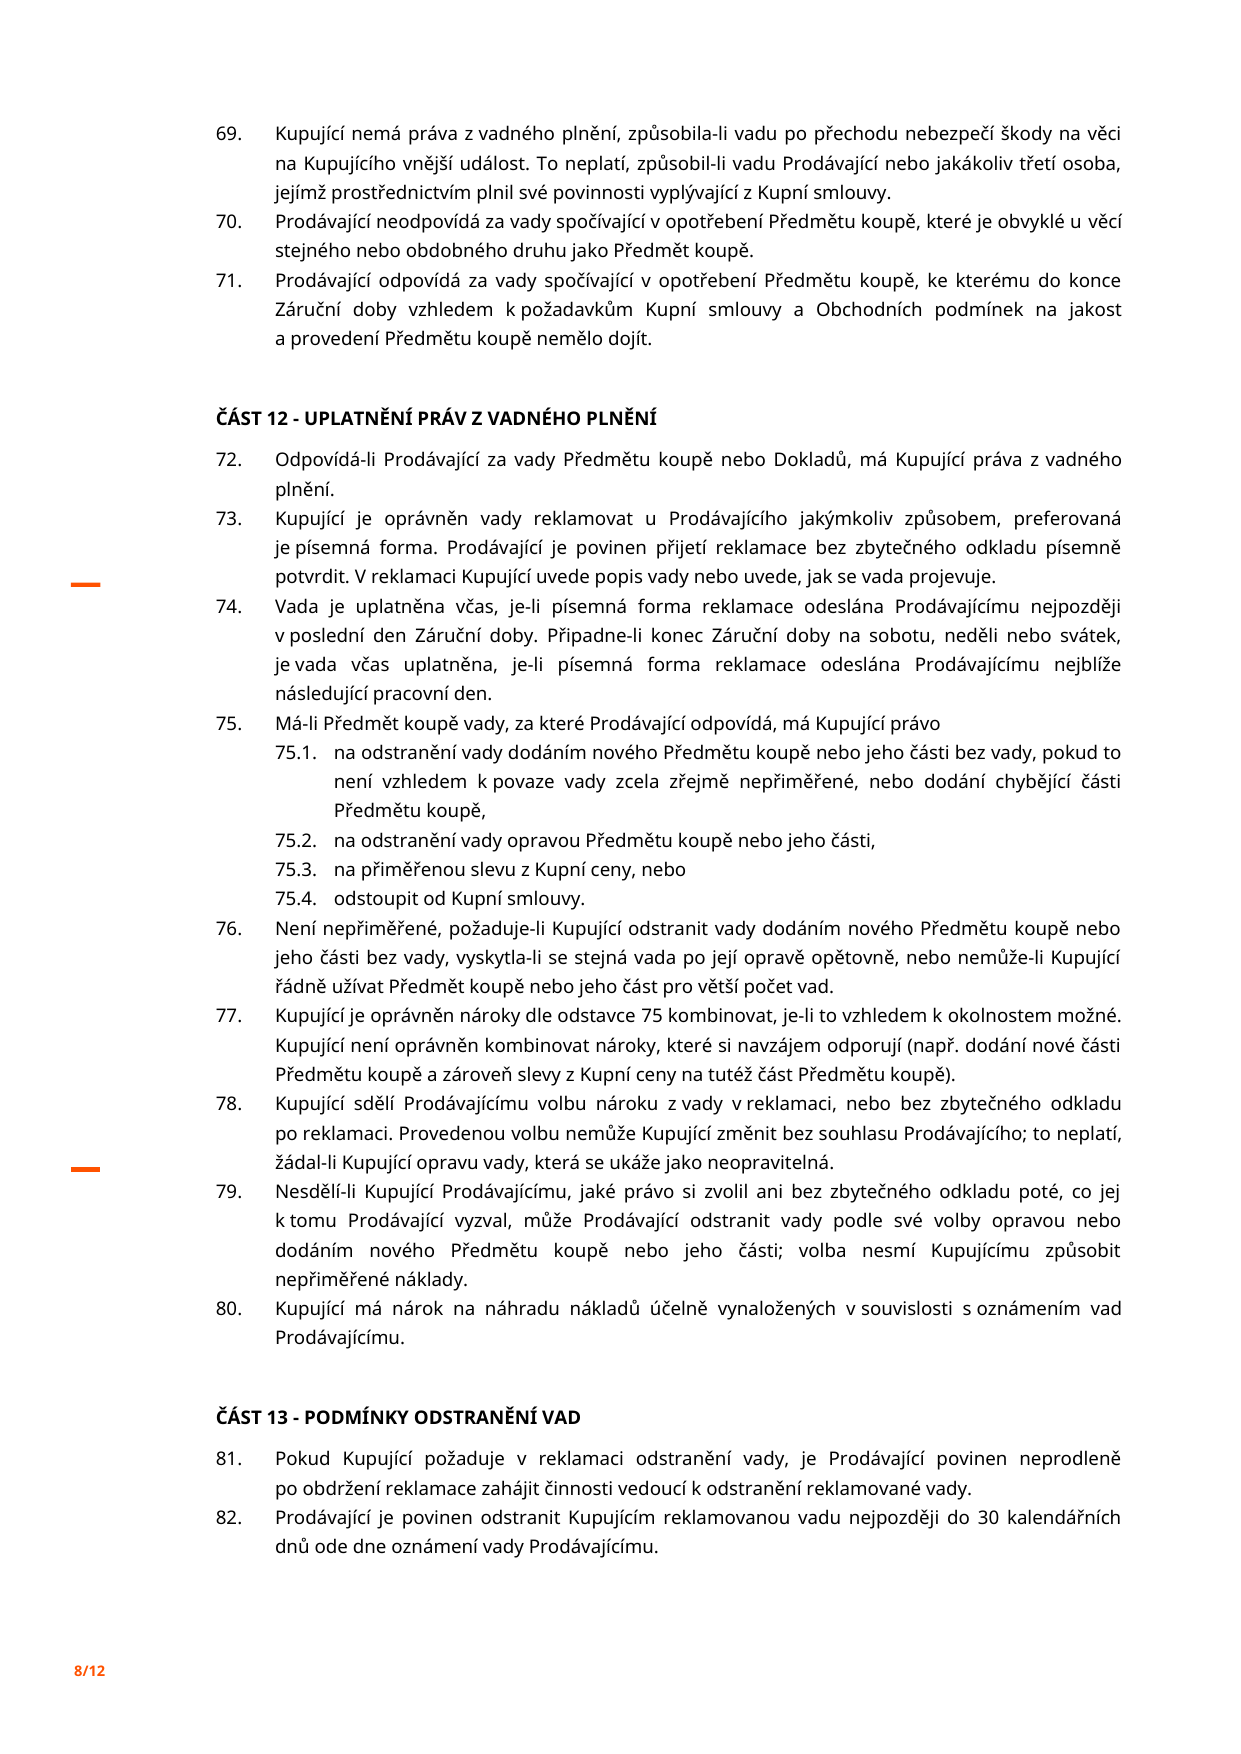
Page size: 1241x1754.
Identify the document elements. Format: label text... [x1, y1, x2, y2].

list Odpovídá-li Prodávající za vady Předmětu koupě nebo Dokladů, má Kupující práva z vadného plnění. [216, 447, 1122, 501]
list Kupující sdělí Prodávajícímu volbu nároku z vady v reklamaci, nebo bez zbytečného odkladu po reklamaci. Provedenou volbu nemůže Kupující změnit bez souhlasu Prodávajícího; to neplatí, žádal-li Kupující opravu vady, která se ukáže jako neopravitelná. [216, 1091, 1122, 1174]
list Prodávající odpovídá za vady spočívající v opotřebení Předmětu koupě, ke kterému do konce Záruční doby vzhledem k požadavkům Kupní smlouvy a Obchodních podmínek na jakost a provedení Předmětu koupě nemělo dojít. [216, 267, 1122, 351]
list Kupující nemá práva z vadného plnění, způsobila-li vadu po přechodu nebezpečí škody na věci na Kupujícího vnější událost. To neplatí, způsobil-li vadu Prodávající nebo jakákoliv třetí osoba, jejímž prostřednictvím plnil své povinnosti vyplývající z Kupní smlouvy. [216, 121, 1122, 205]
list Nesdělí-li Kupující Prodávajícímu, jaké právo si zvolil ani bez zbytečného odkladu poté, co jej k tomu Prodávající vyzval, může Prodávající odstranit vady podle své volby opravou nebo dodáním nového Předmětu koupě nebo jeho části; volba nesmí Kupujícímu způsobit nepřiměřené náklady. [216, 1178, 1122, 1292]
list na přiměřenou slevu z Kupní ceny, nebo [275, 856, 1122, 882]
list Kupující je oprávněn nároky dle odstavce 75 kombinovat, je-li to vzhledem k okolnostem možné. Kupující není oprávněn kombinovat nároky, které si navzájem odporují (např. dodání nové části Předmětu koupě a zároveň slevy z Kupní ceny na tutéž část Předmětu koupě). [216, 1003, 1122, 1087]
list Kupující má nárok na náhradu nákladů účelně vynaložených v souvislosti s oznámením vad Prodávajícímu. [216, 1295, 1122, 1350]
list Prodávající neodpovídá za vady spočívající v opotřebení Předmětu koupě, které je obvyklé u věcí stejného nebo obdobného druhu jako Předmět koupě. [216, 208, 1122, 263]
list na odstranění vady opravou Předmětu koupě nebo jeho části, [275, 827, 1122, 853]
list Prodávající je povinen odstranit Kupujícím reklamovanou vadu nejpozději do 30 kalendářních dnů ode dne oznámení vady Prodávajícímu. [216, 1504, 1122, 1559]
list UPLATNĚNÍ PRÁV Z VADNÉHO PLNĚNÍ [216, 405, 1122, 430]
list Má-li Předmět koupě vady, za které Prodávající odpovídá, má Kupující právo [216, 710, 1122, 736]
list odstoupit od Kupní smlouvy. [275, 886, 1122, 911]
list PODMÍNKY ODSTRANĚNÍ VAD [216, 1404, 1122, 1429]
list Vada je uplatněna včas, je-li písemná forma reklamace odeslána Prodávajícímu nejpozději v poslední den Záruční doby. Připadne-li konec Záruční doby na sobotu, neděli nebo svátek, je vada včas uplatněna, je-li písemná forma reklamace odeslána Prodávajícímu nejblíže následující pracovní den. [216, 593, 1122, 706]
list Není nepřiměřené, požaduje-li Kupující odstranit vady dodáním nového Předmětu koupě nebo jeho části bez vady, vyskytla-li se stejná vada po její opravě opětovně, nebo nemůže-li Kupující řádně užívat Předmět koupě nebo jeho část pro větší počet vad. [216, 915, 1122, 999]
list Kupující je oprávněn vady reklamovat u Prodávajícího jakýmkoliv způsobem, preferovaná je písemná forma. Prodávající je povinen přijetí reklamace bez zbytečného odkladu písemně potvrdit. V reklamaci Kupující uvede popis vady nebo uvede, jak se vada projevuje. [216, 505, 1122, 589]
list Pokud Kupující požaduje v reklamaci odstranění vady, je Prodávající povinen neprodleně po obdržení reklamace zahájit činnosti vedoucí k odstranění reklamované vady. [216, 1446, 1122, 1501]
list na odstranění vady dodáním nového Předmětu koupě nebo jeho části bez vady, pokud to není vzhledem k povaze vady zcela zřejmě nepřiměřené, nebo dodání chybějící části Předmětu koupě, [275, 739, 1122, 823]
